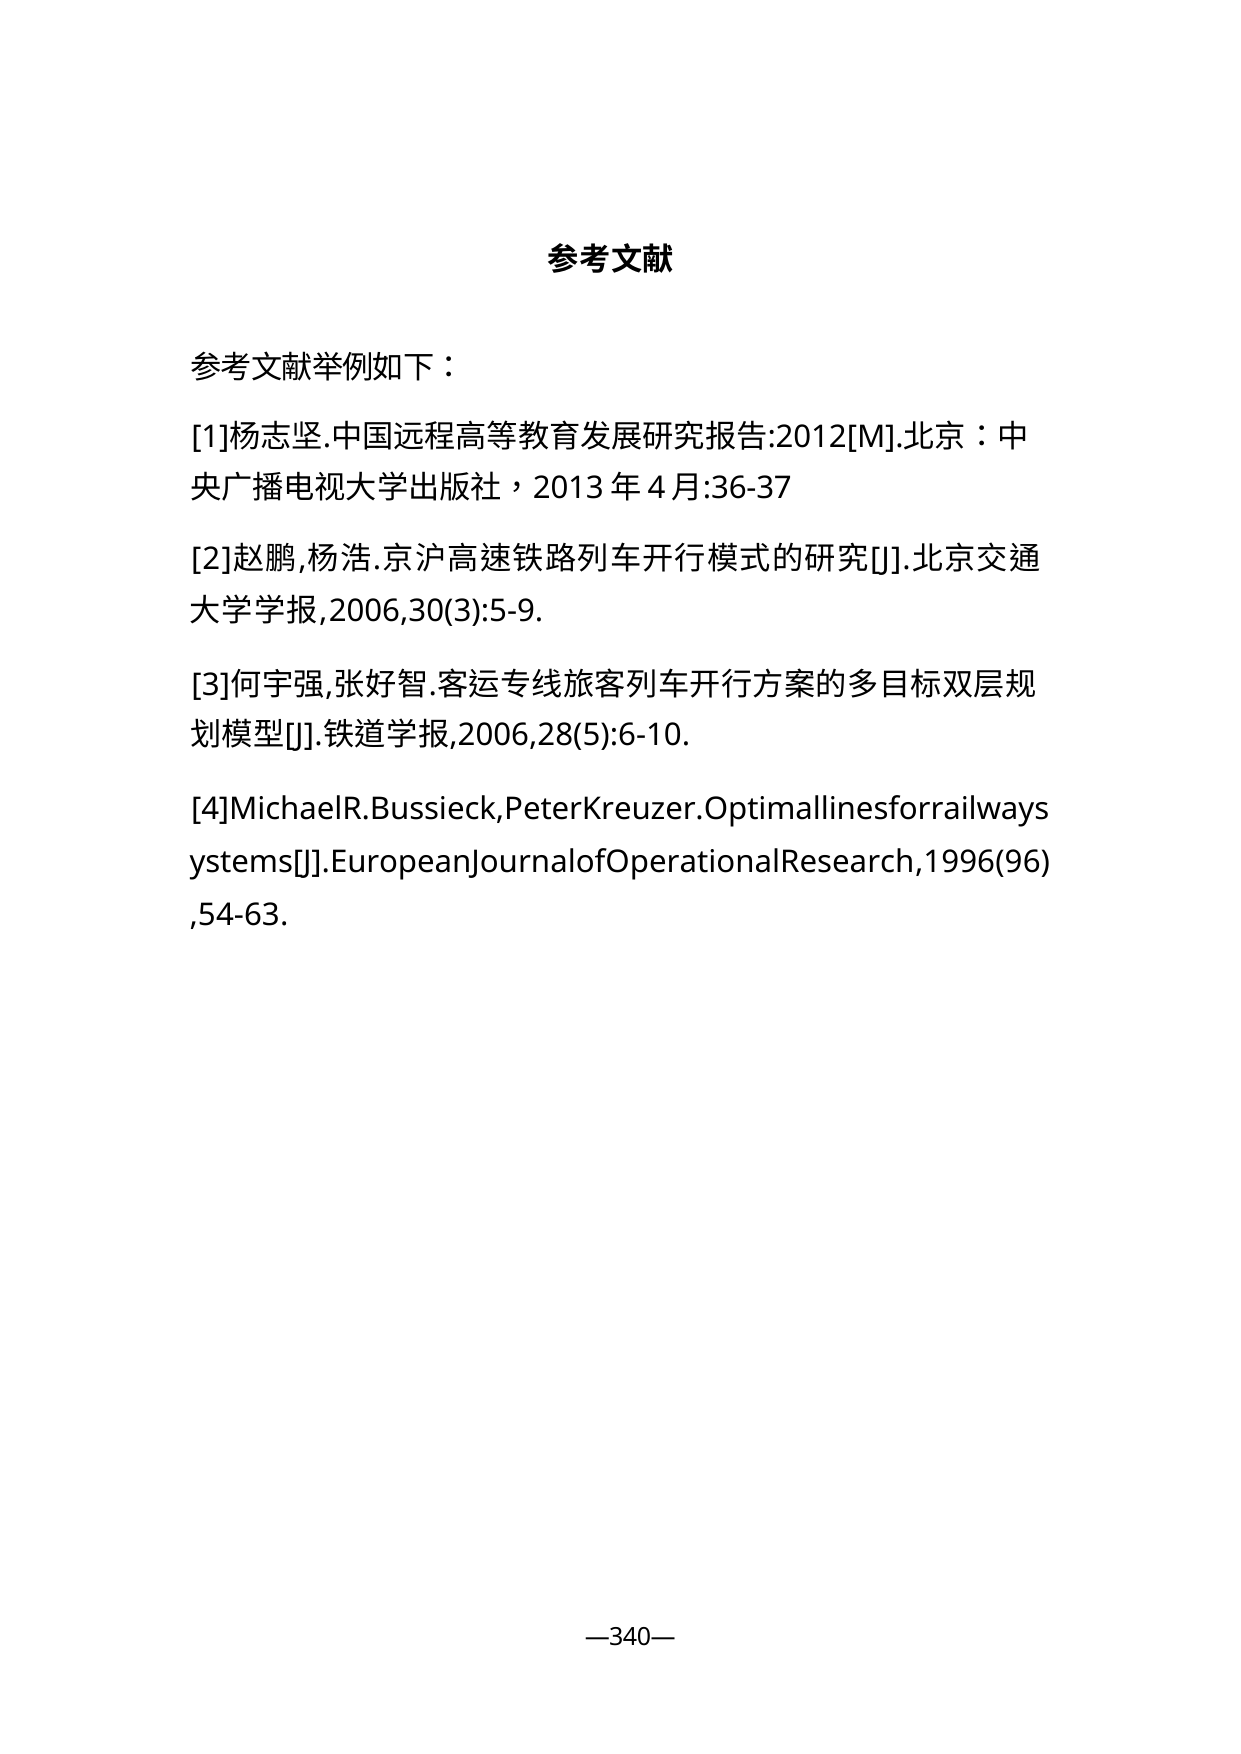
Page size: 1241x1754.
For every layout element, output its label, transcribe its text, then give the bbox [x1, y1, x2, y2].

text [2]赵鹏,杨浩.京沪高速铁路列车开行模式的研究[J].北京交通大学学报,2006,30(3):5-9. [189, 536, 1051, 630]
text [4]MichaelR.Bussieck,PeterKreuzer.Optimallinesforrailwaysystems[J].EuropeanJournalofOperationalResearch,1996(96),54-63. [189, 786, 1051, 934]
text [3]何宇强,张好智.客运专线旅客列车开行方案的多目标双层规划模型[J].铁道学报,2006,28(5):6-10. [190, 662, 1051, 754]
text 参考文献 [548, 238, 1053, 278]
text [1]杨志坚.中国远程高等教育发展研究报告:2012[M].北京：中央广播电视大学出版社，2013年4月:36-37 [190, 414, 1051, 508]
text 参考文献举例如下： [190, 348, 1053, 387]
